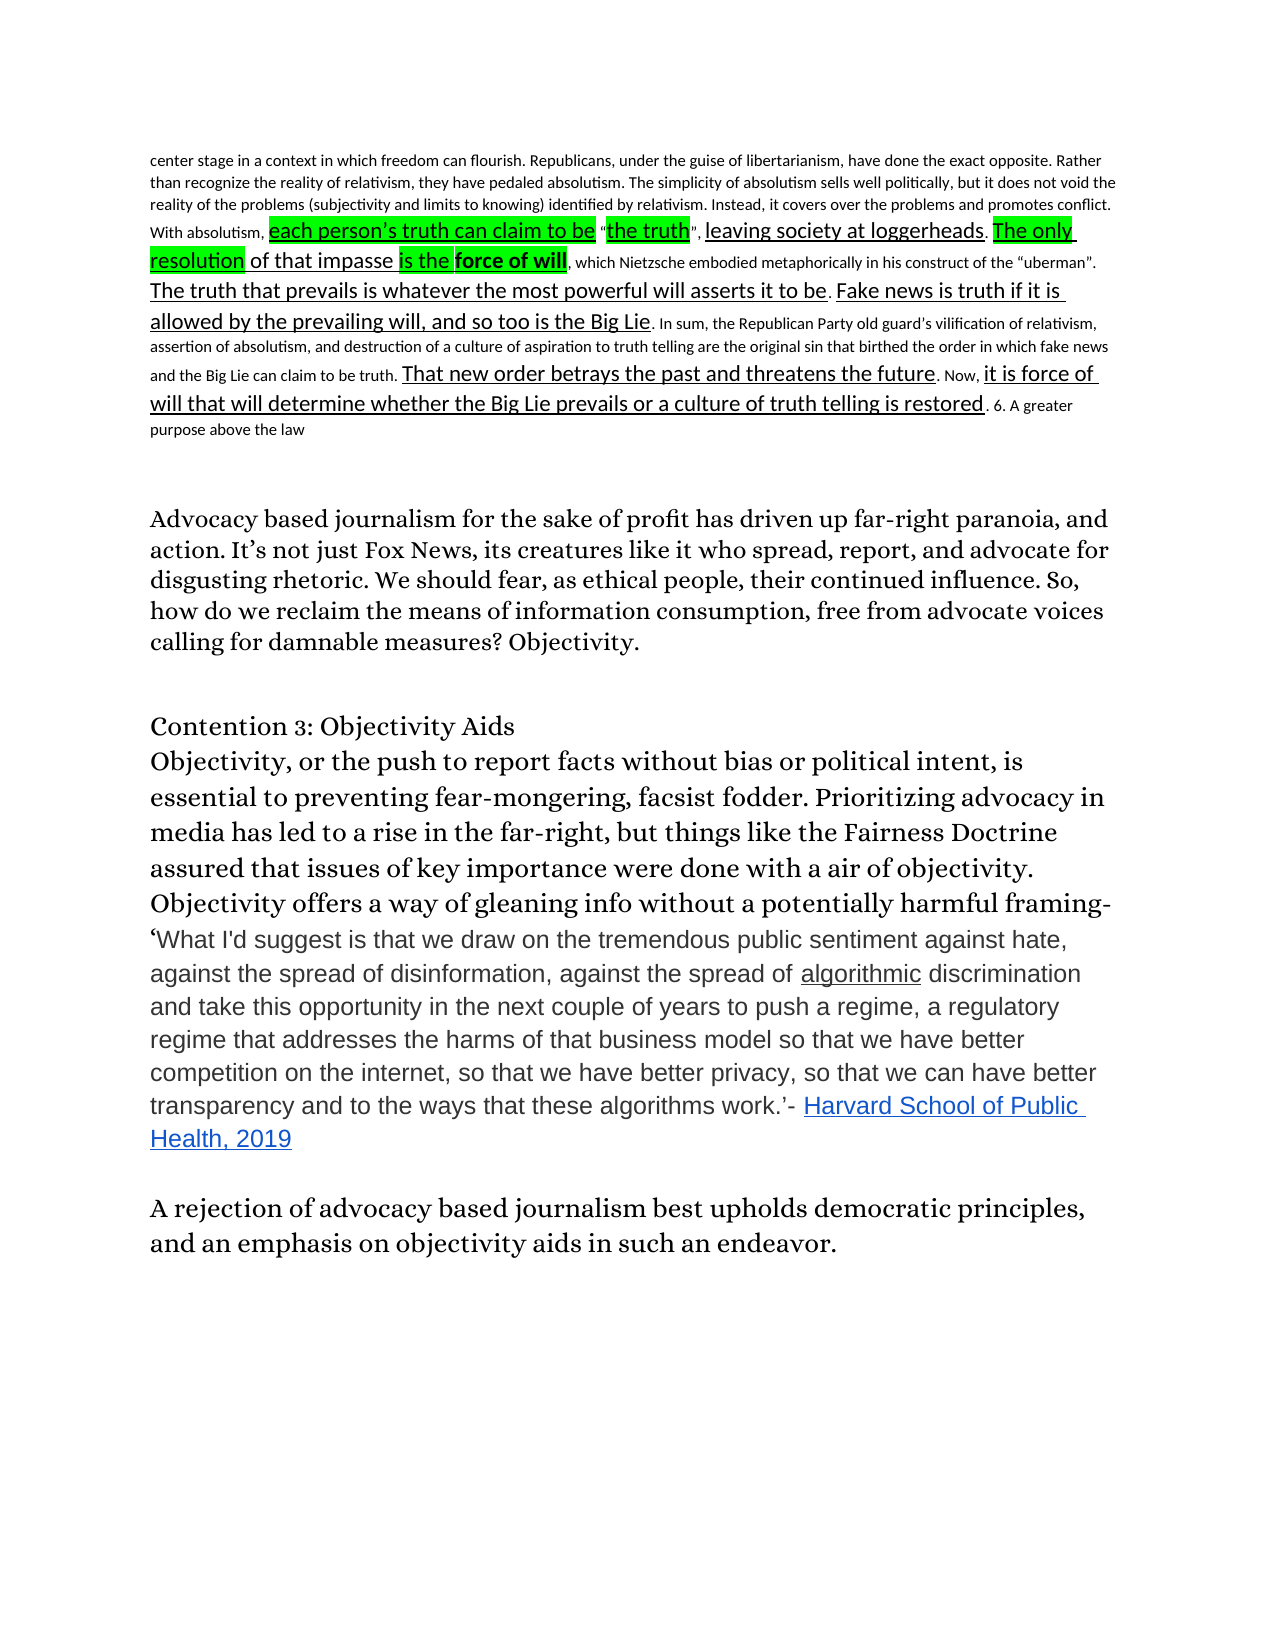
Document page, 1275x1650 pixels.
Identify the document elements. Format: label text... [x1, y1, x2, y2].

text Objectivity, or the push to report facts without bias or political intent, is essential to preventing fear-mongering, facsist fodder. Prioritizing advocacy in media has led to a rise in the far-right, but things like the Fairness Doctrine assured that issues of key importance were done with a air of objectivity. Objectivity offers a way of gleaning info without a potentially harmful framing- [150, 746, 1125, 919]
text Advocacy based journalism for the sake of profit has driven up far-right paranoia, and action. It’s not just Fox News, its creatures like it who spread, report, and advocate for disgusting rhetoric. We should fear, as ethical people, their continued influence. So, how do we reclaim the means of information consumption, free from advocate voices calling for damnable measures? Objectivity. [150, 505, 1125, 656]
text A rejection of advocacy based journalism best upholds democratic principles, and an emphasis on objectivity aids in such an endeavor. [150, 1192, 1125, 1259]
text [150, 150, 1125, 439]
text ‘What I'd suggest is that we draw on the tremendous public sentiment against hate, against the spread of disinformation, against the spread of algorithmic discrimination and take this opportunity in the next couple of years to push a regime, a regulatory regime that addresses the harms of that business model so that we have better competition on the internet, so that we have better privacy, so that we can have better transparency and to the ways that these algorithms work.’- Harvard School of Public Health, 2019 [150, 924, 1125, 1153]
text Contention 3: Objectivity Aids [150, 711, 1125, 741]
